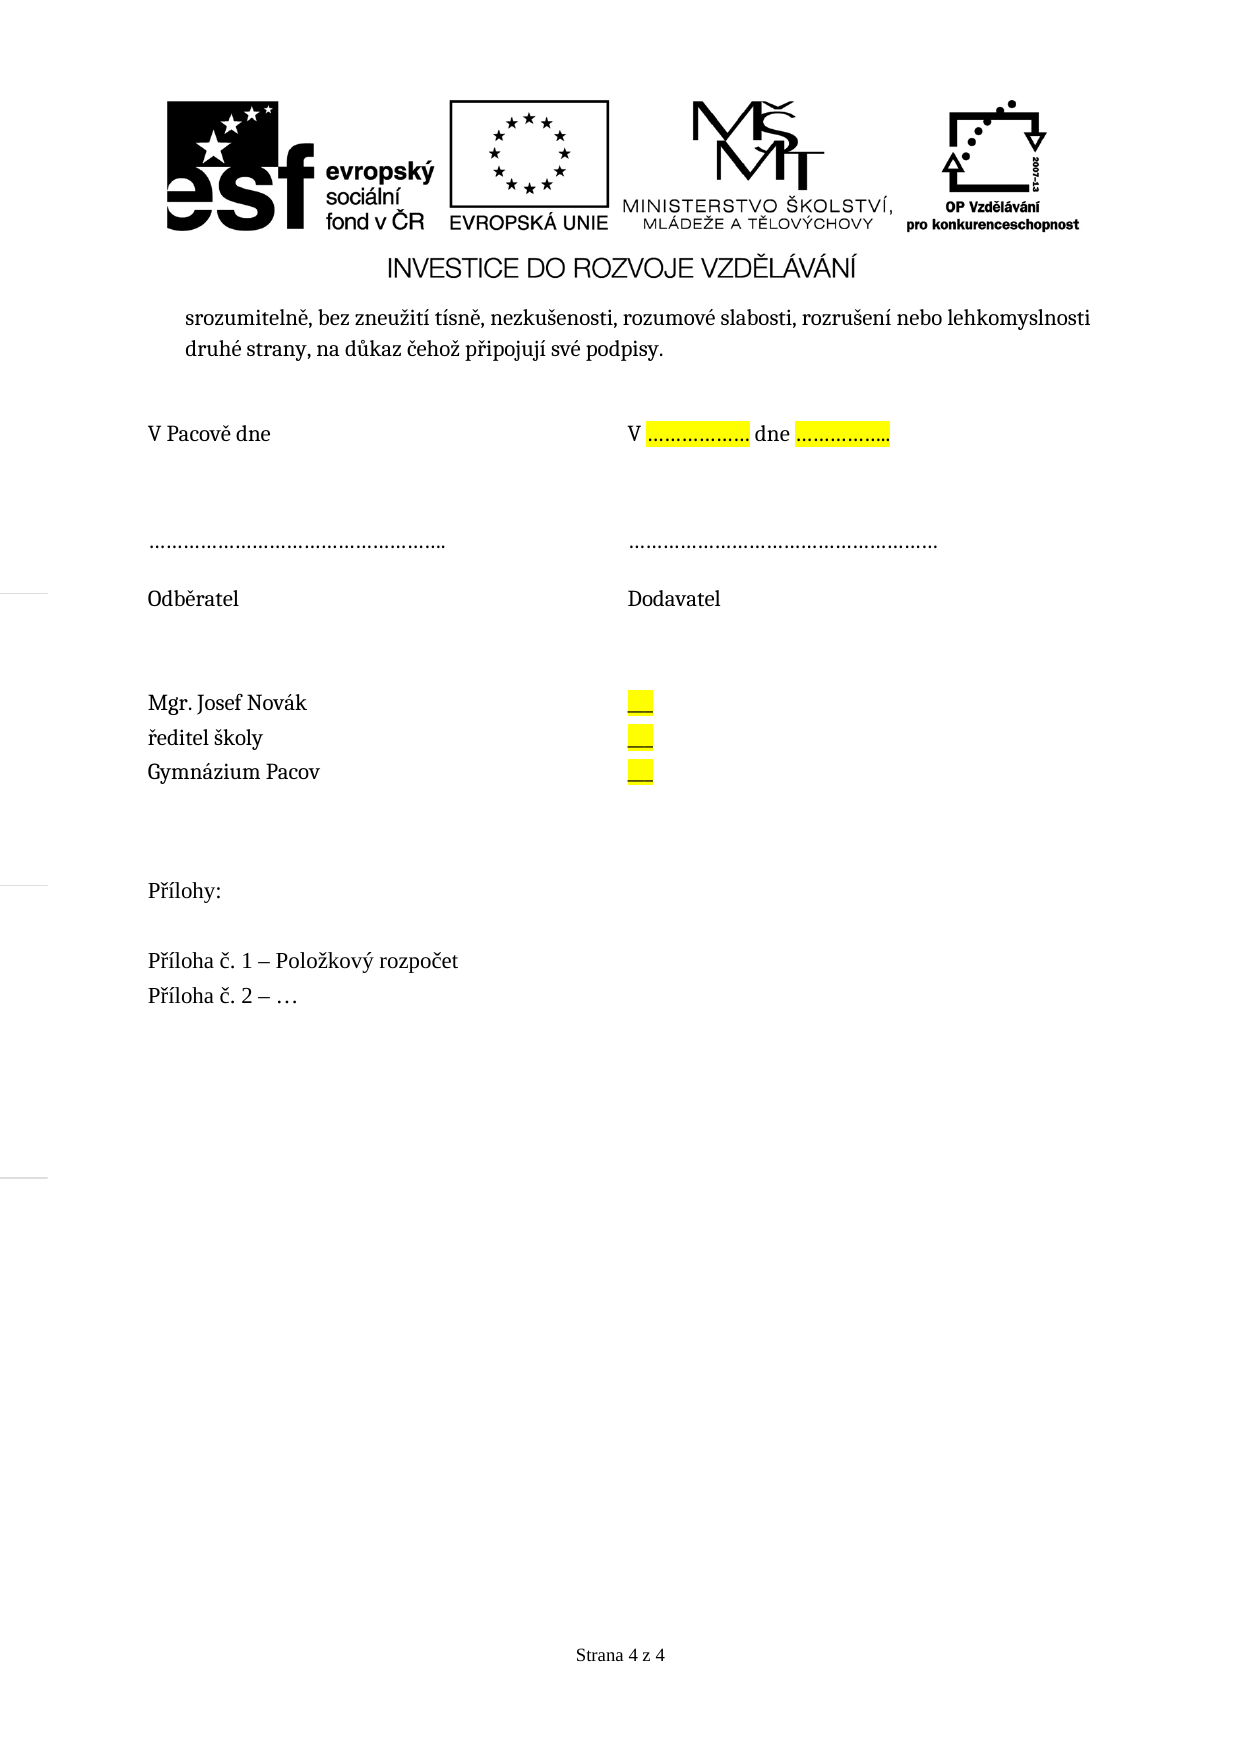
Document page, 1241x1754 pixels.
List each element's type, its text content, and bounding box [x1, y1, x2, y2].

table_header V ……………… dne …………….. [616, 413, 1096, 519]
table_cell ……………………………………………. [136, 520, 616, 577]
table_cell ……………………………………………… [616, 520, 1096, 577]
text Přílohy: [148, 878, 1092, 904]
text Příloha č. 2 – … [148, 982, 1092, 1008]
text Příloha č. 1 – Položkový rozpočet [148, 947, 1092, 973]
table_header V Pacově dne [136, 413, 616, 519]
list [148, 148, 1092, 362]
table_cell Dodavatel ___ ___ ___ [616, 577, 1096, 820]
table_cell Odběratel Mgr. Josef Novák ředitel školy Gymnázium Pacov [136, 577, 616, 820]
picture [140, 72, 1104, 302]
